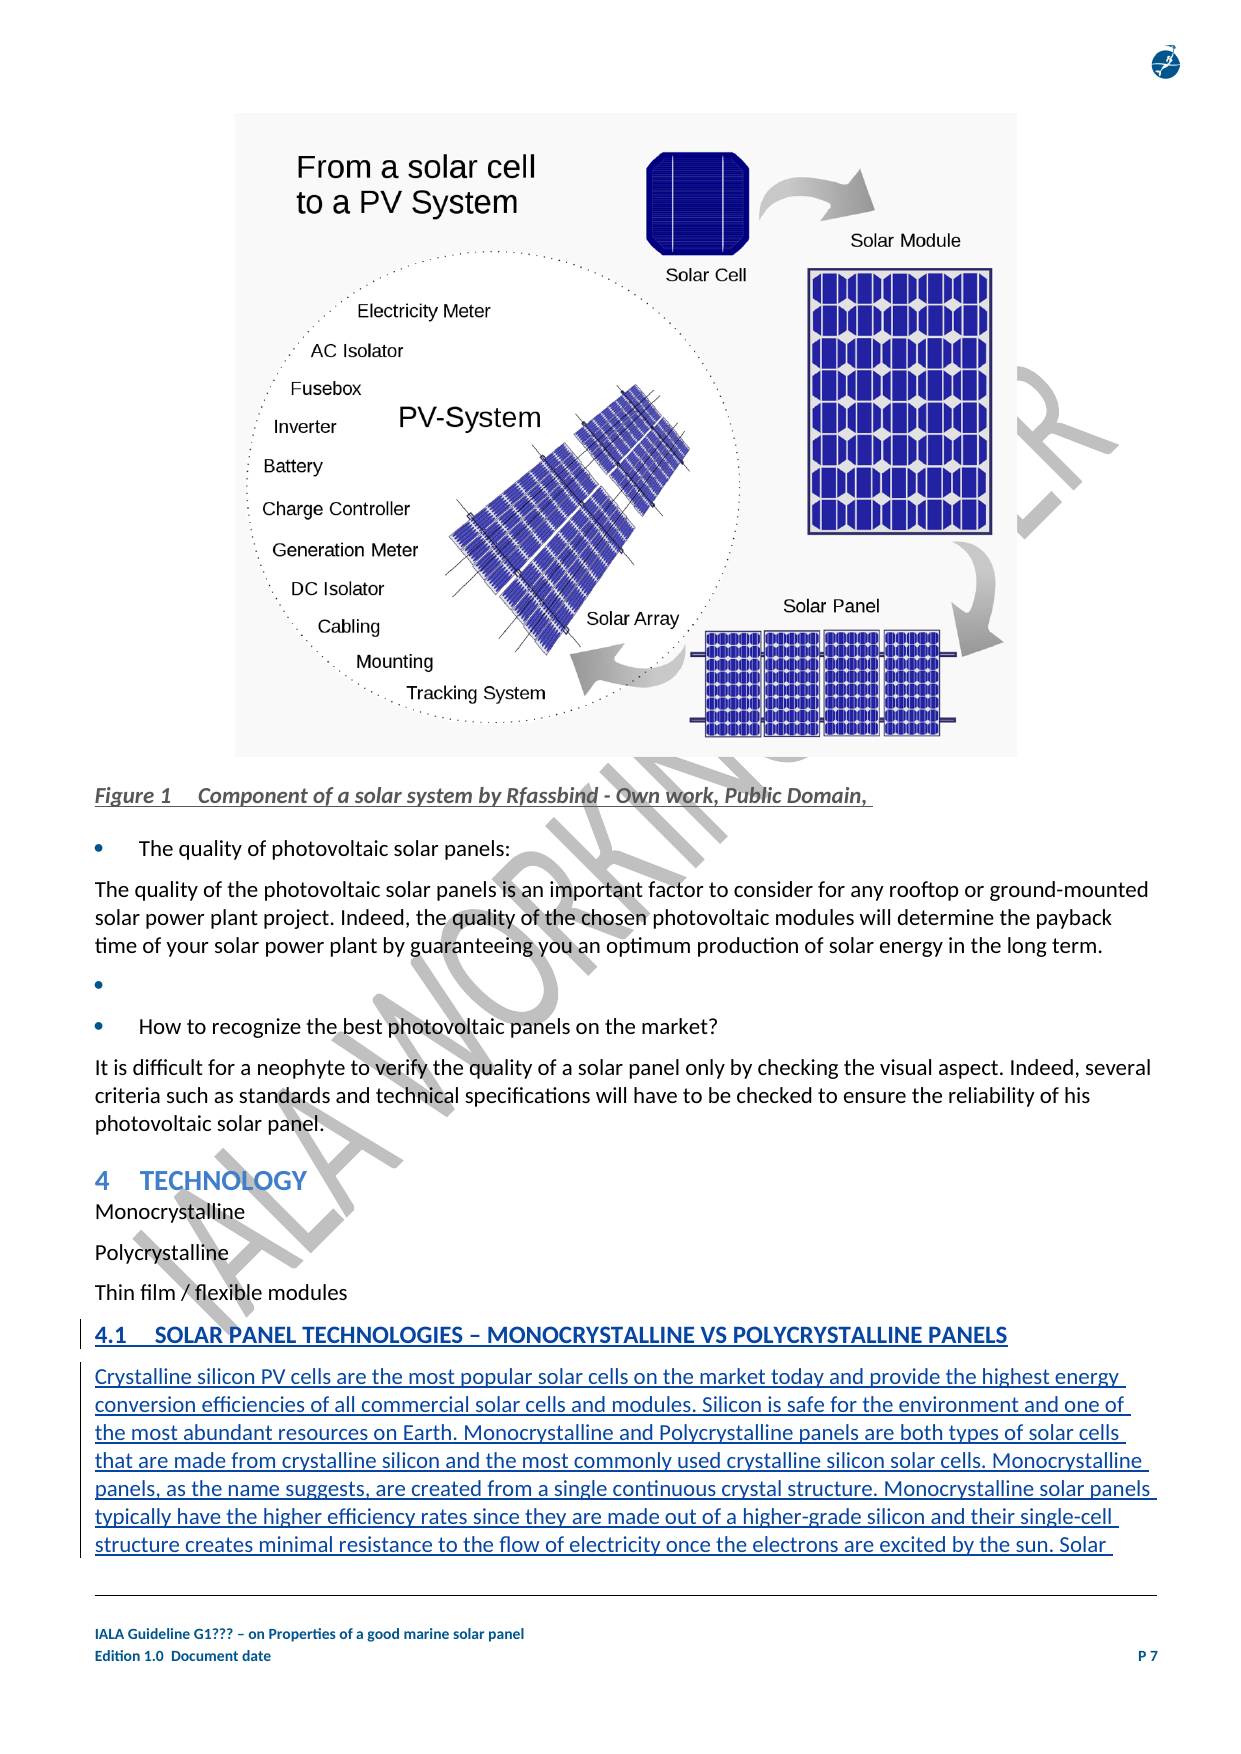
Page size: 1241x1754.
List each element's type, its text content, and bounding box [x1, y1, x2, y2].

picture [234, 113, 1018, 757]
text The quality of the photovoltaic solar panels is an important factor to consider for any rooftop or ground-mounted solar power plant project. Indeed, the quality of the chosen photovoltaic modules will determine the payback time of your solar power plant by guaranteeing you an optimum production of solar energy in the long term. [94, 875, 1157, 959]
text Thin film / flexible modules [94, 1278, 1157, 1306]
text How to recognize the best photovoltaic panels on the market? [94, 1012, 1157, 1040]
text Component of a solar system by Rfassbind - Own work, Public Domain, [94, 782, 1157, 809]
picture [1120, 0, 1239, 114]
text It is difficult for a neophyte to verify the quality of a solar panel only by checking the visual aspect. Indeed, several criteria such as standards and technical specifications will have to be checked to ensure the reliability of his photovoltaic solar panel. [94, 1053, 1157, 1137]
subtitle Technology [94, 1162, 1157, 1197]
text The quality of photovoltaic solar panels: [94, 834, 1157, 863]
text Monocrystalline [94, 1197, 1157, 1225]
text Polycrystalline [94, 1238, 1157, 1266]
